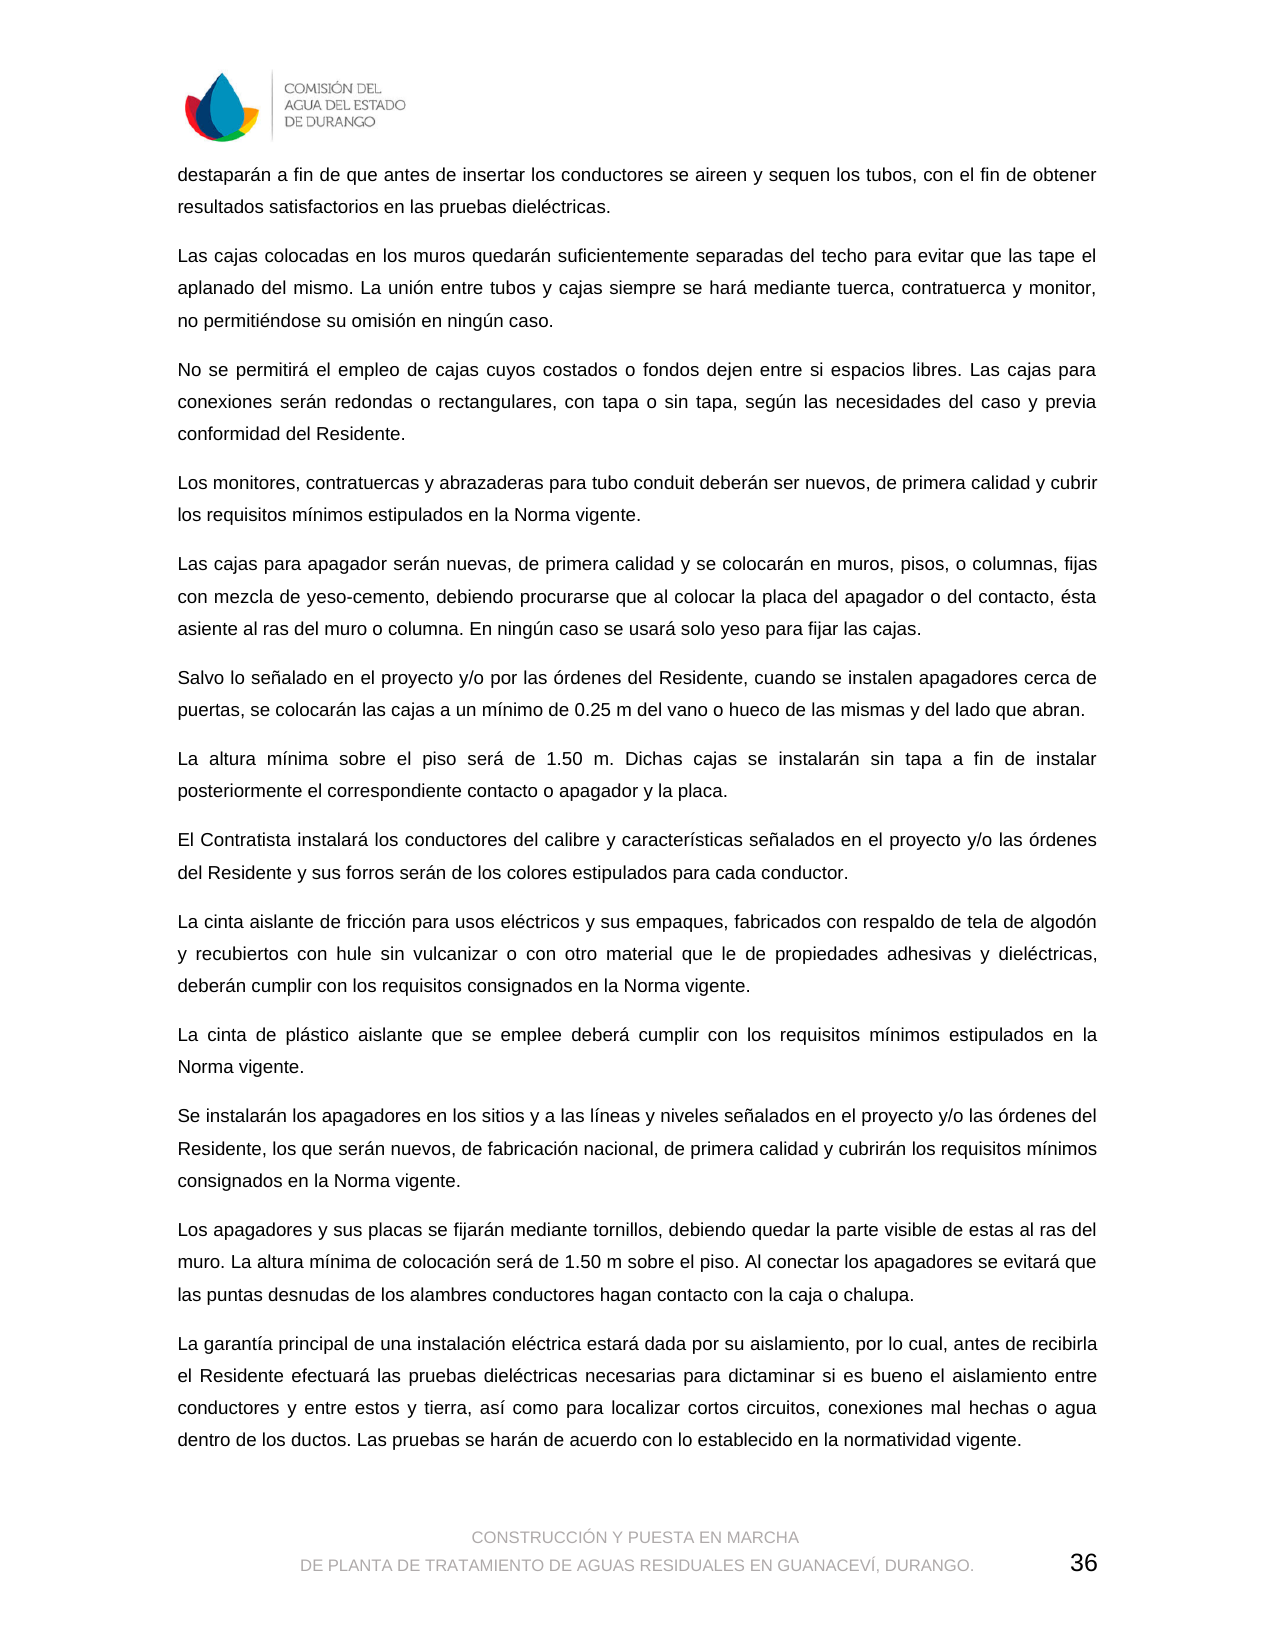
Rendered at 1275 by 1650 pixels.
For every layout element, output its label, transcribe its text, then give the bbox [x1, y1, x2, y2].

text Las cajas colocadas en los muros quedarán suficientemente separadas del techo para evitar que las tape el aplanado del mismo. La unión entre tubos y cajas siempre se hará mediante tuerca, contratuerca y monitor, no permitiéndose su omisión en ningún caso. [177, 245, 1098, 331]
text Las cajas para apagador serán nuevas, de primera calidad y se colocarán en muros, pisos, o columnas, fijas con mezcla de yeso-cemento, debiendo procurarse que al colocar la placa del apagador o del contacto, ésta asiente al ras del muro o columna. En ningún caso se usará solo yeso para fijar las cajas. [177, 553, 1098, 639]
picture [177, 63, 410, 146]
text La cinta de plástico aislante que se emplee deberá cumplir con los requisitos mínimos estipulados en la Norma vigente. [177, 1024, 1098, 1078]
text La garantía principal de una instalación eléctrica estará dada por su aislamiento, por lo cual, antes de recibirla el Residente efectuará las pruebas dieléctricas necesarias para dictaminar si es bueno el aislamiento entre conductores y entre estos y tierra, así como para localizar cortos circuitos, conexiones mal hechas o agua dentro de los ductos. Las pruebas se harán de acuerdo con lo establecido en la normatividad vigente. [177, 1332, 1098, 1451]
text Salvo lo señalado en el proyecto y/o por las órdenes del Residente, cuando se instalen apagadores cerca de puertas, se colocarán las cajas a un mínimo de 0.25 m del vano o hueco de las mismas y del lado que abran. [177, 667, 1098, 721]
text Los apagadores y sus placas se fijarán mediante tornillos, debiendo quedar la parte visible de estas al ras del muro. La altura mínima de colocación será de 1.50 m sobre el piso. Al conectar los apagadores se evitará que las puntas desnudas de los alambres conductores hagan contacto con la caja o chalupa. [177, 1219, 1098, 1305]
text El Contratista instalará los conductores del calibre y características señalados en el proyecto y/o las órdenes del Residente y sus forros serán de los colores estipulados para cada conductor. [177, 829, 1098, 883]
text Se instalarán los apagadores en los sitios y a las líneas y niveles señalados en el proyecto y/o las órdenes del Residente, los que serán nuevos, de fabricación nacional, de primera calidad y cubrirán los requisitos mínimos consignados en la Norma vigente. [177, 1105, 1098, 1191]
text No se permitirá el empleo de cajas cuyos costados o fondos dejen entre si espacios libres. Las cajas para conexiones serán redondas o rectangulares, con tapa o sin tapa, según las necesidades del caso y previa conformidad del Residente. [177, 358, 1098, 444]
text Los monitores, contratuercas y abrazaderas para tubo conduit deberán ser nuevos, de primera calidad y cubrir los requisitos mínimos estipulados en la Norma vigente. [177, 472, 1098, 526]
text La altura mínima sobre el piso será de 1.50 m. Dichas cajas se instalarán sin tapa a fin de instalar posteriormente el correspondiente contacto o apagador y la placa. [177, 748, 1098, 802]
text La cinta aislante de fricción para usos eléctricos y sus empaques, fabricados con respaldo de tela de algodón y recubiertos con hule sin vulcanizar o con otro material que le de propiedades adhesivas y dieléctricas, deberán cumplir con los requisitos consignados en la Norma vigente. [177, 910, 1098, 997]
